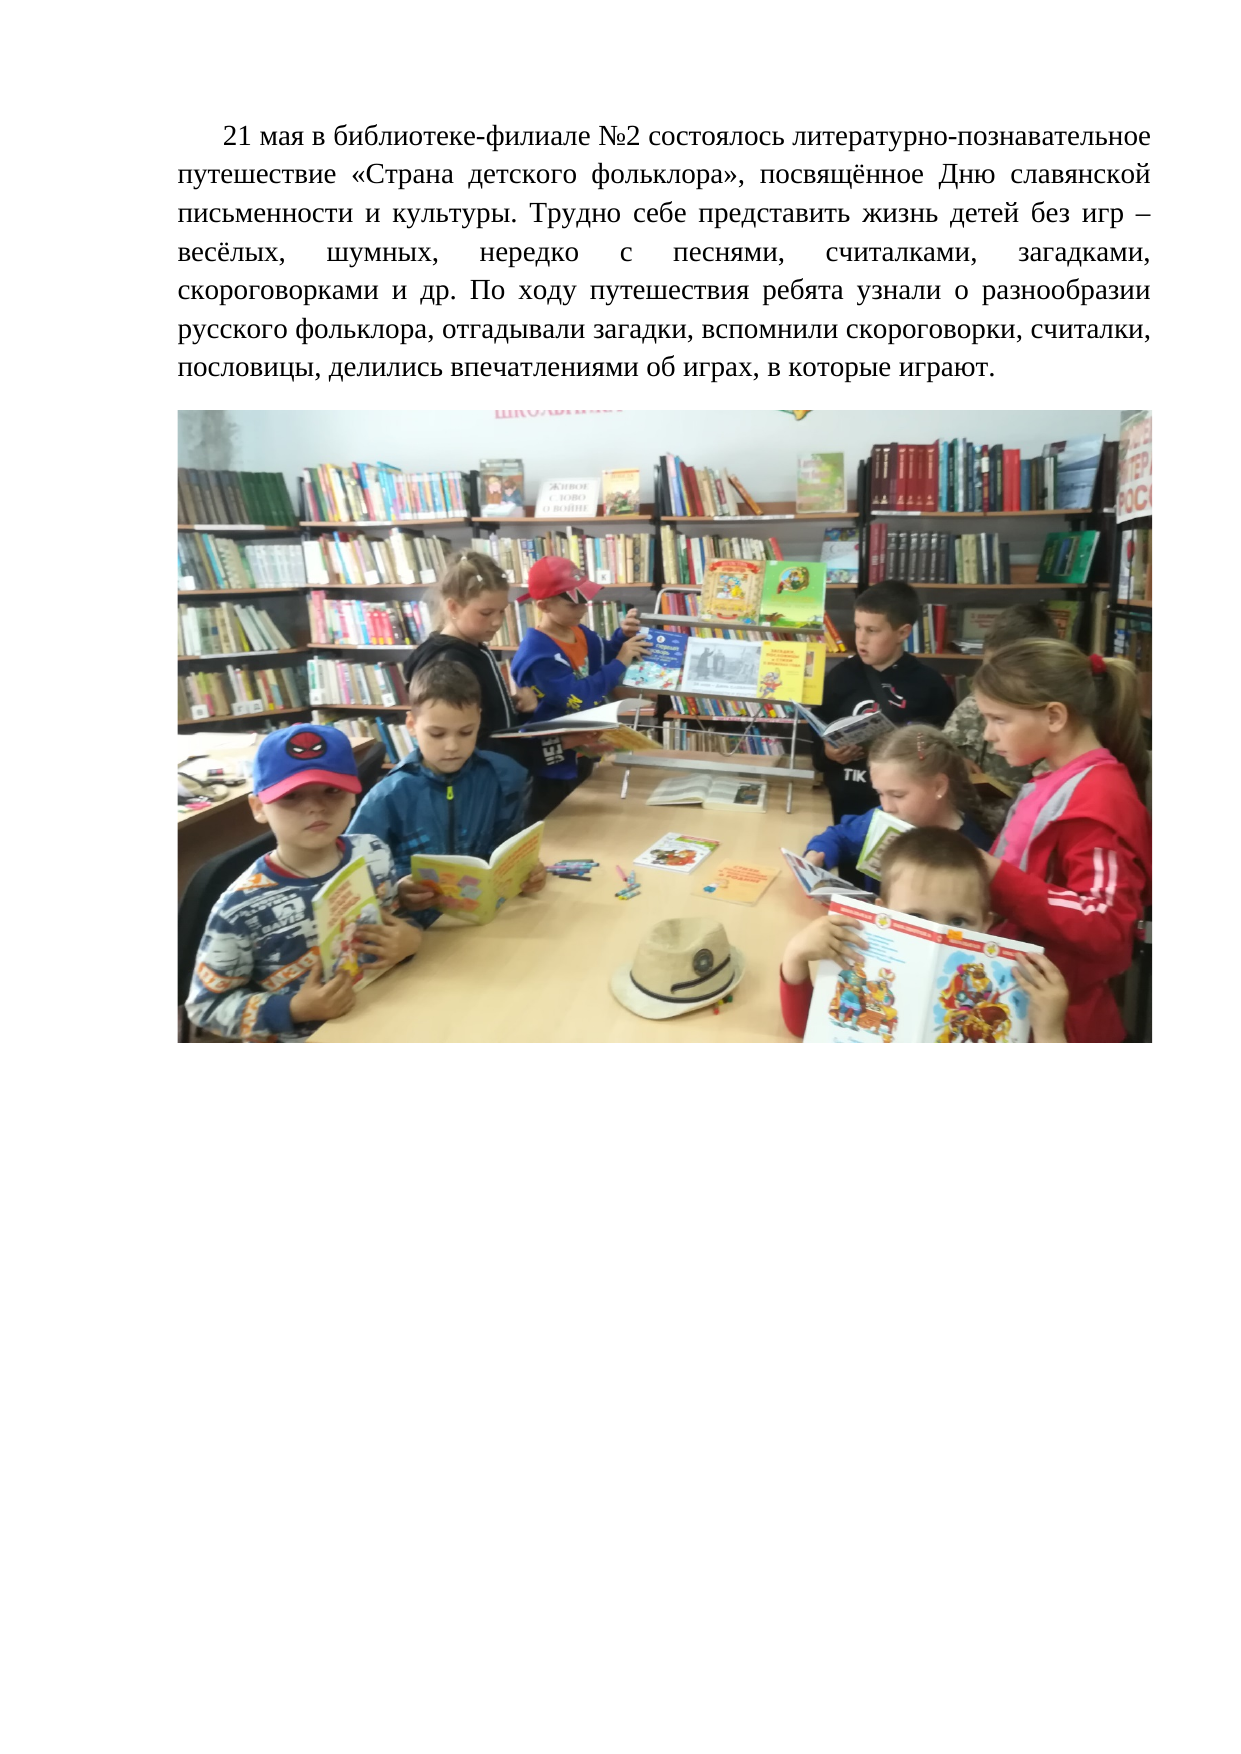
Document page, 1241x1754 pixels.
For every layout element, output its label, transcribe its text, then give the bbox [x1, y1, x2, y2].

picture [177, 410, 1153, 1043]
text 21 мая в библиотеке-филиале №2 состоялось литературно-познавательное путешествие «Страна детского фольклора», посвящённое Дню славянской письменности и культуры. Трудно себе представить жизнь детей без игр – весёлых, шумных, нередко с песнями, считалками, загадками, скороговорками и др. По ходу путешествия ребята узнали о разнообразии русского фольклора, отгадывали загадки, вспомнили скороговорки, считалки, пословицы, делились впечатлениями об играх, в которые играют. [177, 118, 1152, 383]
